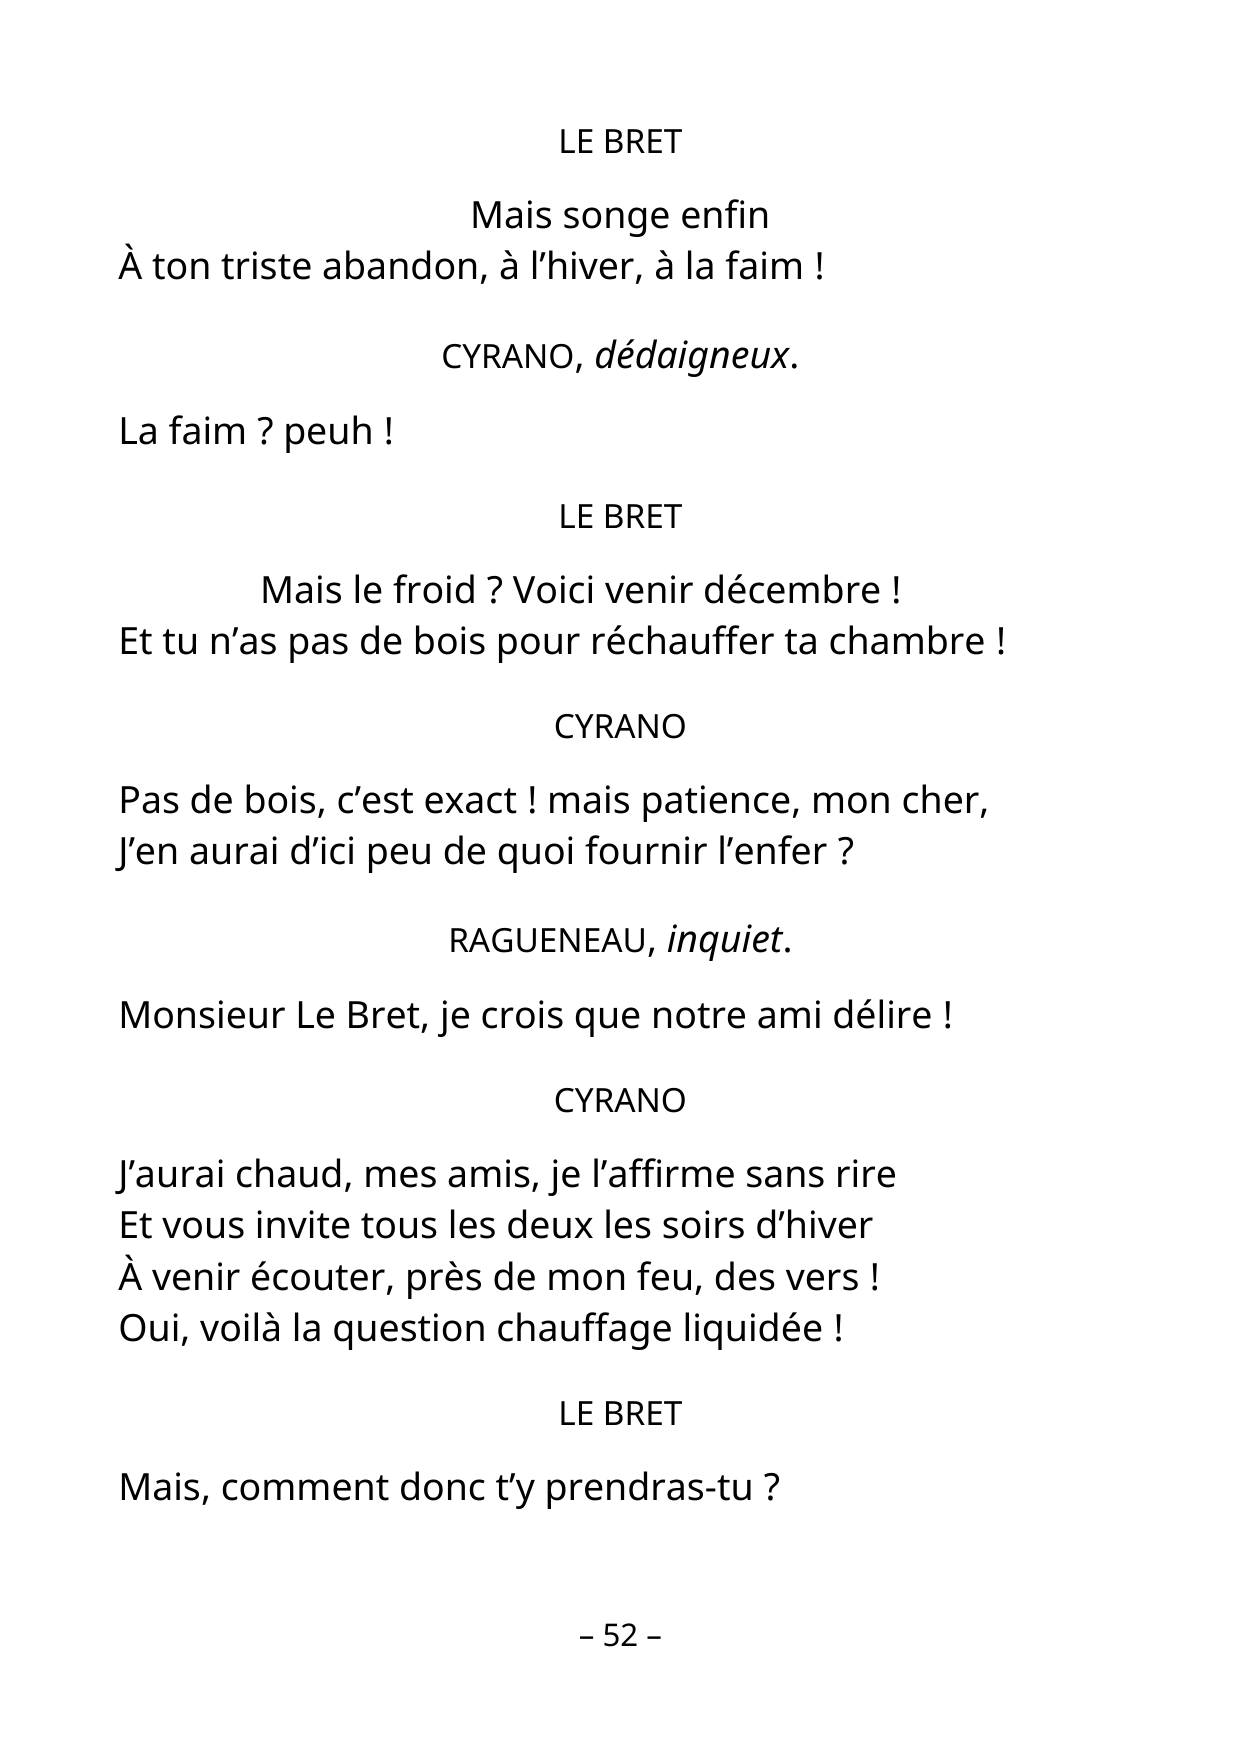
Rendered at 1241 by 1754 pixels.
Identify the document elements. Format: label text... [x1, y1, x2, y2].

text À ton triste abandon, à l’hiver, à la faim ! [118, 239, 1122, 291]
text Et tu n’as pas de bois pour réchauffer ta chambre ! [118, 614, 1122, 665]
text CYRANO, dédaigneux. [118, 328, 1122, 379]
text J’aurai chaud, mes amis, je l’affirme sans rire [118, 1148, 1122, 1199]
text CYRANO [118, 703, 1122, 748]
text Mais, comment donc t’y prendras-tu ? [118, 1460, 1122, 1511]
text La faim ? peuh ! [118, 404, 1122, 455]
text LE BRET [118, 1389, 1122, 1435]
text RAGUENEAU, inquiet. [118, 913, 1122, 964]
text LE BRET [118, 493, 1122, 538]
text Mais le froid ? Voici venir décembre ! [260, 563, 1122, 614]
text Et vous invite tous les deux les soirs d’hiver [118, 1199, 1122, 1250]
text Pas de bois, c’est exact ! mais patience, mon cher, [118, 773, 1122, 824]
text Monsieur Le Bret, je crois que notre ami délire ! [118, 989, 1122, 1040]
text Oui, voilà la question chauffage liquidée ! [118, 1301, 1122, 1352]
text LE BRET [118, 118, 1122, 163]
text À venir écouter, près de mon feu, des vers ! [118, 1250, 1122, 1301]
text CYRANO [118, 1077, 1122, 1123]
text J’en aurai d’ici peu de quoi fournir l’enfer ? [118, 824, 1122, 875]
text Mais songe enfin [118, 188, 1122, 239]
